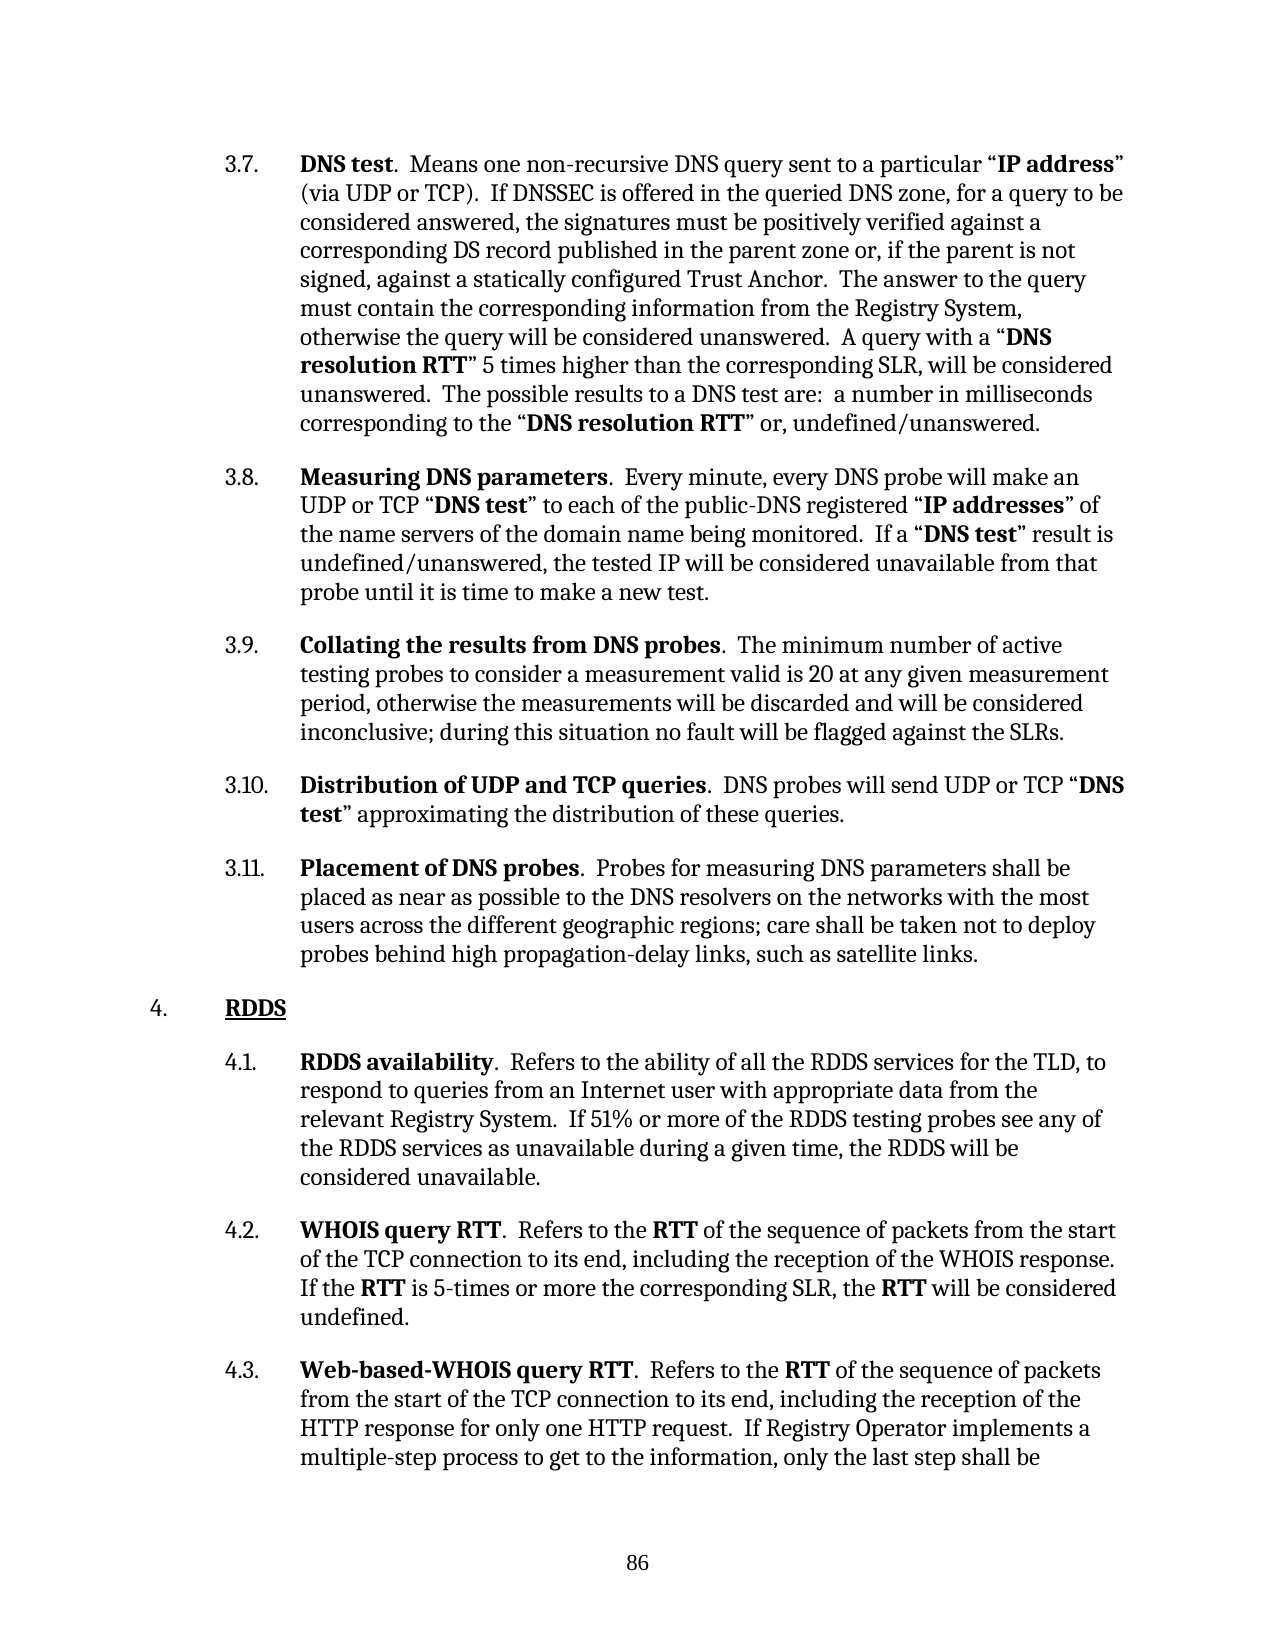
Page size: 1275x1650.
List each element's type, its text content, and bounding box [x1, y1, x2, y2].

text DNS test. Means one non-recursive DNS query sent to a particular “IP address” (via UDP or TCP). If DNSSEC is offered in the queried DNS zone, for a query to be considered answered, the signatures must be positively verified against a corresponding DS record published in the parent zone or, if the parent is not signed, against a statically configured Trust Anchor. The answer to the query must contain the corresponding information from the Registry System, otherwise the query will be considered unanswered. A query with a “DNS resolution RTT” 5 times higher than the corresponding SLR, will be considered unanswered. The possible results to a DNS test are: a number in milliseconds corresponding to the “DNS resolution RTT” or, undefined/unanswered. [225, 150, 1125, 437]
text RDDS [150, 994, 1125, 1022]
text WHOIS query RTT. Refers to the RTT of the sequence of packets from the start of the TCP connection to its end, including the reception of the WHOIS response. If the RTT is 5-times or more the corresponding SLR, the RTT will be considered undefined. [225, 1216, 1125, 1331]
text Distribution of UDP and TCP queries. DNS probes will send UDP or TCP “DNS test” approximating the distribution of these queries. [225, 771, 1125, 829]
text Collating the results from DNS probes. The minimum number of active testing probes to consider a measurement valid is 20 at any given measurement period, otherwise the measurements will be discarded and will be considered inconclusive; during this situation no fault will be flagged against the SLRs. [225, 631, 1125, 746]
text Placement of DNS probes. Probes for measuring DNS parameters shall be placed as near as possible to the DNS resolvers on the networks with the most users across the different geographic regions; care shall be taken not to deploy probes behind high propagation-delay links, such as satellite links. [225, 854, 1125, 969]
text Measuring DNS parameters. Every minute, every DNS probe will make an UDP or TCP “DNS test” to each of the public-DNS registered “IP addresses” of the name servers of the domain name being monitored. If a “DNS test” result is undefined/unanswered, the tested IP will be considered unavailable from that probe until it is time to make a new test. [225, 462, 1125, 606]
text RDDS availability. Refers to the ability of all the RDDS services for the TLD, to respond to queries from an Internet user with appropriate data from the relevant Registry System. If 51% or more of the RDDS testing probes see any of the RDDS services as unavailable during a given time, the RDDS will be considered unavailable. [225, 1047, 1125, 1191]
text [225, 1356, 1125, 1471]
